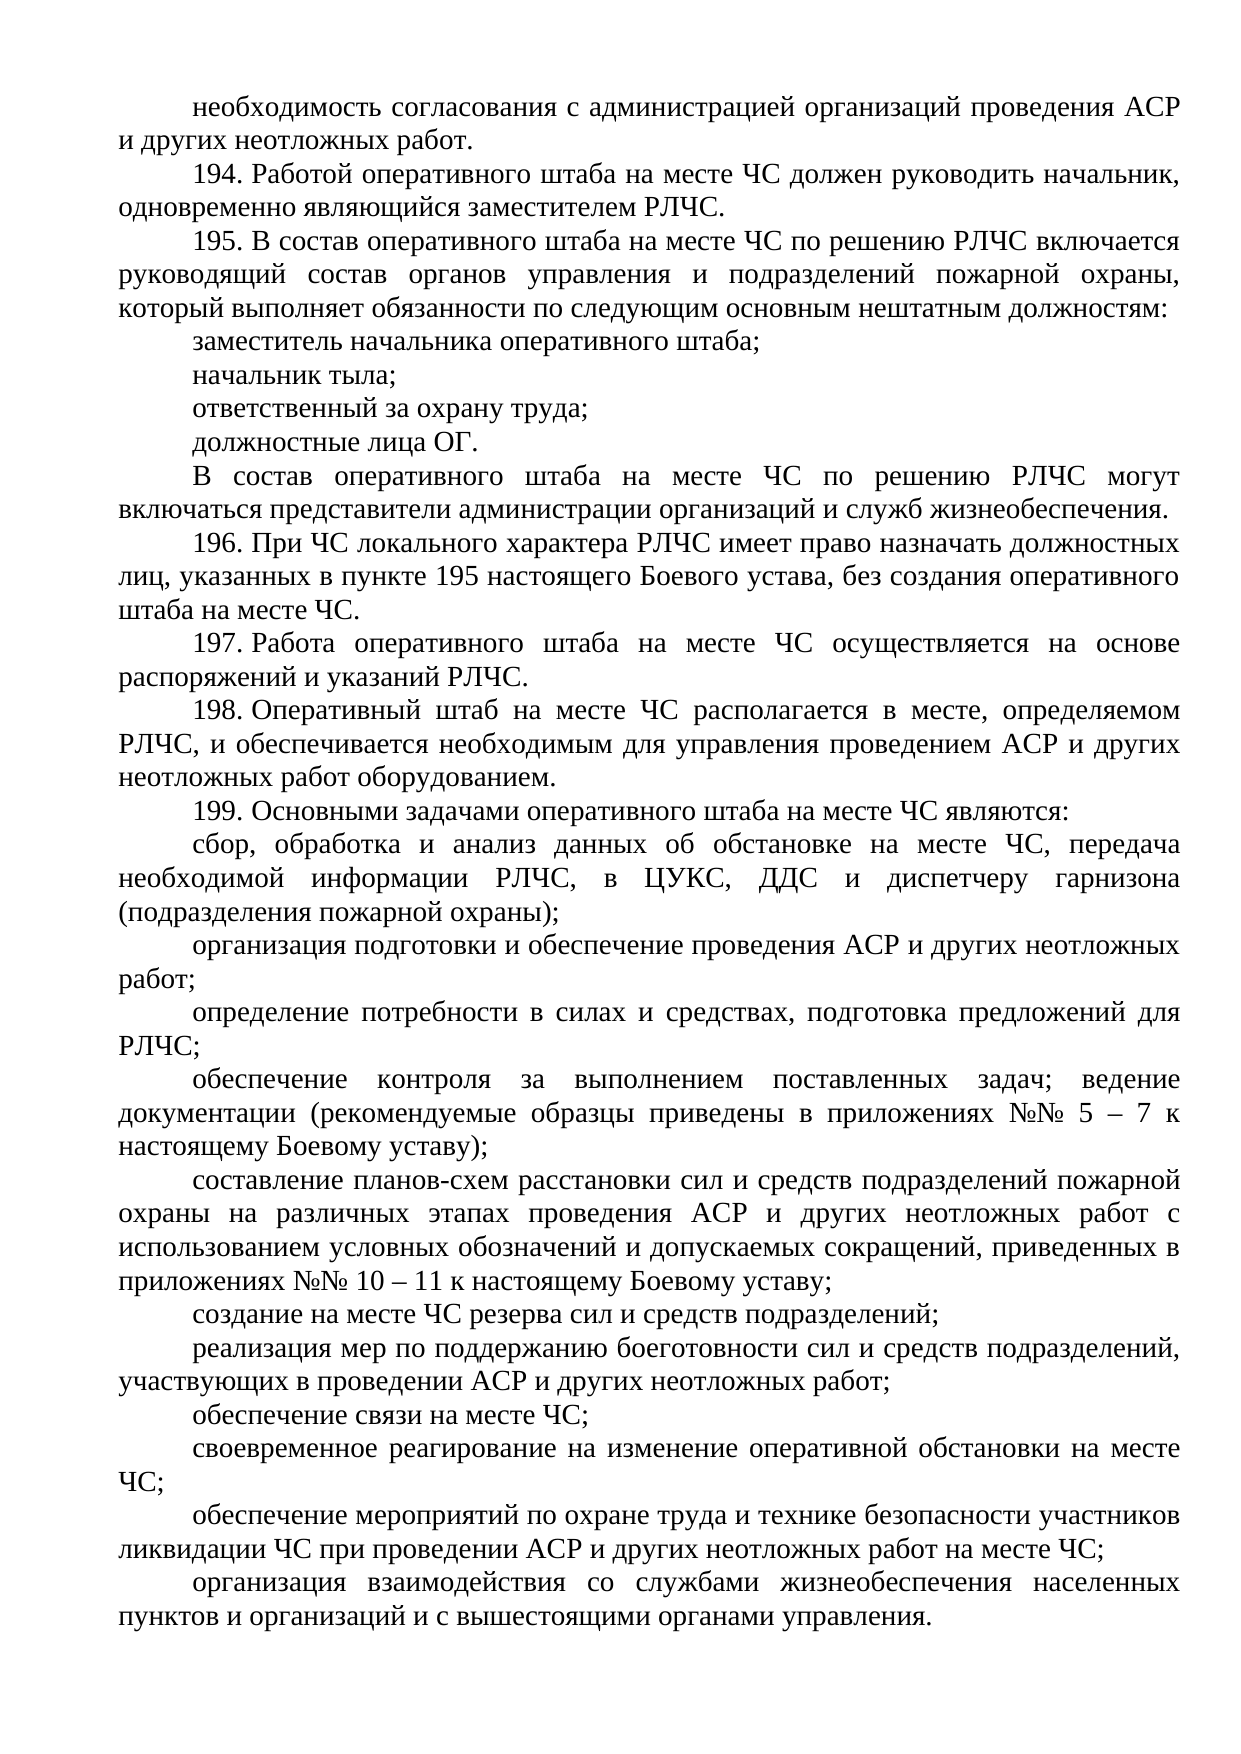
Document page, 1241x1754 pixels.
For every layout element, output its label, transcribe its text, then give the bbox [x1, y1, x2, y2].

text обеспечение связи на месте ЧС; [118, 1397, 1181, 1430]
text создание на месте ЧС резерва сил и средств подразделений; [118, 1296, 1181, 1330]
text начальник тыла; [118, 357, 1181, 391]
text сбор, обработка и анализ данных об обстановке на месте ЧС, передача необходимой информации РЛЧС, в ЦУКС, ДДС и диспетчеру гарнизона (подразделения пожарной охраны); [118, 827, 1181, 927]
text обеспечение мероприятий по охране труда и технике безопасности участников ликвидации ЧС при проведении АСР и других неотложных работ на месте ЧС; [118, 1497, 1181, 1564]
text реализация мер по поддержанию боеготовности сил и средств подразделений, участвующих в проведении АСР и других неотложных работ; [118, 1330, 1181, 1397]
text составление планов-схем расстановки сил и средств подразделений пожарной охраны на различных этапах проведения АСР и других неотложных работ с использованием условных обозначений и допускаемых сокращений, приведенных в приложениях №№ 10 – 11 к настоящему Боевому уставу; [118, 1162, 1181, 1296]
text организация взаимодействия со службами жизнеобеспечения населенных пунктов и организаций и с вышестоящими органами управления. [118, 1564, 1181, 1632]
text необходимость согласования с администрацией организаций проведения АСР и других неотложных работ. [118, 89, 1181, 156]
text обеспечение контроля за выполнением поставленных задач; ведение документации (рекомендуемые образцы приведены в приложениях №№ 5 – 7 к настоящему Боевому уставу); [118, 1061, 1181, 1162]
list В состав оперативного штаба на месте ЧС по решению РЛЧС включается руководящий состав органов управления и подразделений пожарной охраны, который выполняет обязанности по следующим основным нештатным должностям: [118, 223, 1181, 323]
text определение потребности в силах и средствах, подготовка предложений для РЛЧС; [118, 994, 1181, 1061]
list Работой оперативного штаба на месте ЧС должен руководить начальник, одновременно являющийся заместителем РЛЧС. [118, 156, 1181, 223]
text своевременное реагирование на изменение оперативной обстановки на месте ЧС; [118, 1430, 1181, 1497]
text заместитель начальника оперативного штаба; [118, 323, 1181, 357]
text В состав оперативного штаба на месте ЧС по решению РЛЧС могут включаться представители администрации организаций и служб жизнеобеспечения. [118, 458, 1181, 525]
text ответственный за охрану труда; [118, 391, 1181, 424]
list При ЧС локального характера РЛЧС имеет право назначать должностных лиц, указанных в пункте 195 настоящего Боевого устава, без создания оперативного штаба на месте ЧС. [118, 525, 1181, 625]
list Оперативный штаб на месте ЧС располагается в месте, определяемом РЛЧС, и обеспечивается необходимым для управления проведением АСР и других неотложных работ оборудованием. [118, 692, 1181, 793]
list Основными задачами оперативного штаба на месте ЧС являются: [118, 793, 1181, 827]
text организация подготовки и обеспечение проведения АСР и других неотложных работ; [118, 927, 1181, 994]
list Работа оперативного штаба на месте ЧС осуществляется на основе распоряжений и указаний РЛЧС. [118, 625, 1181, 692]
text должностные лица ОГ. [118, 424, 1181, 458]
